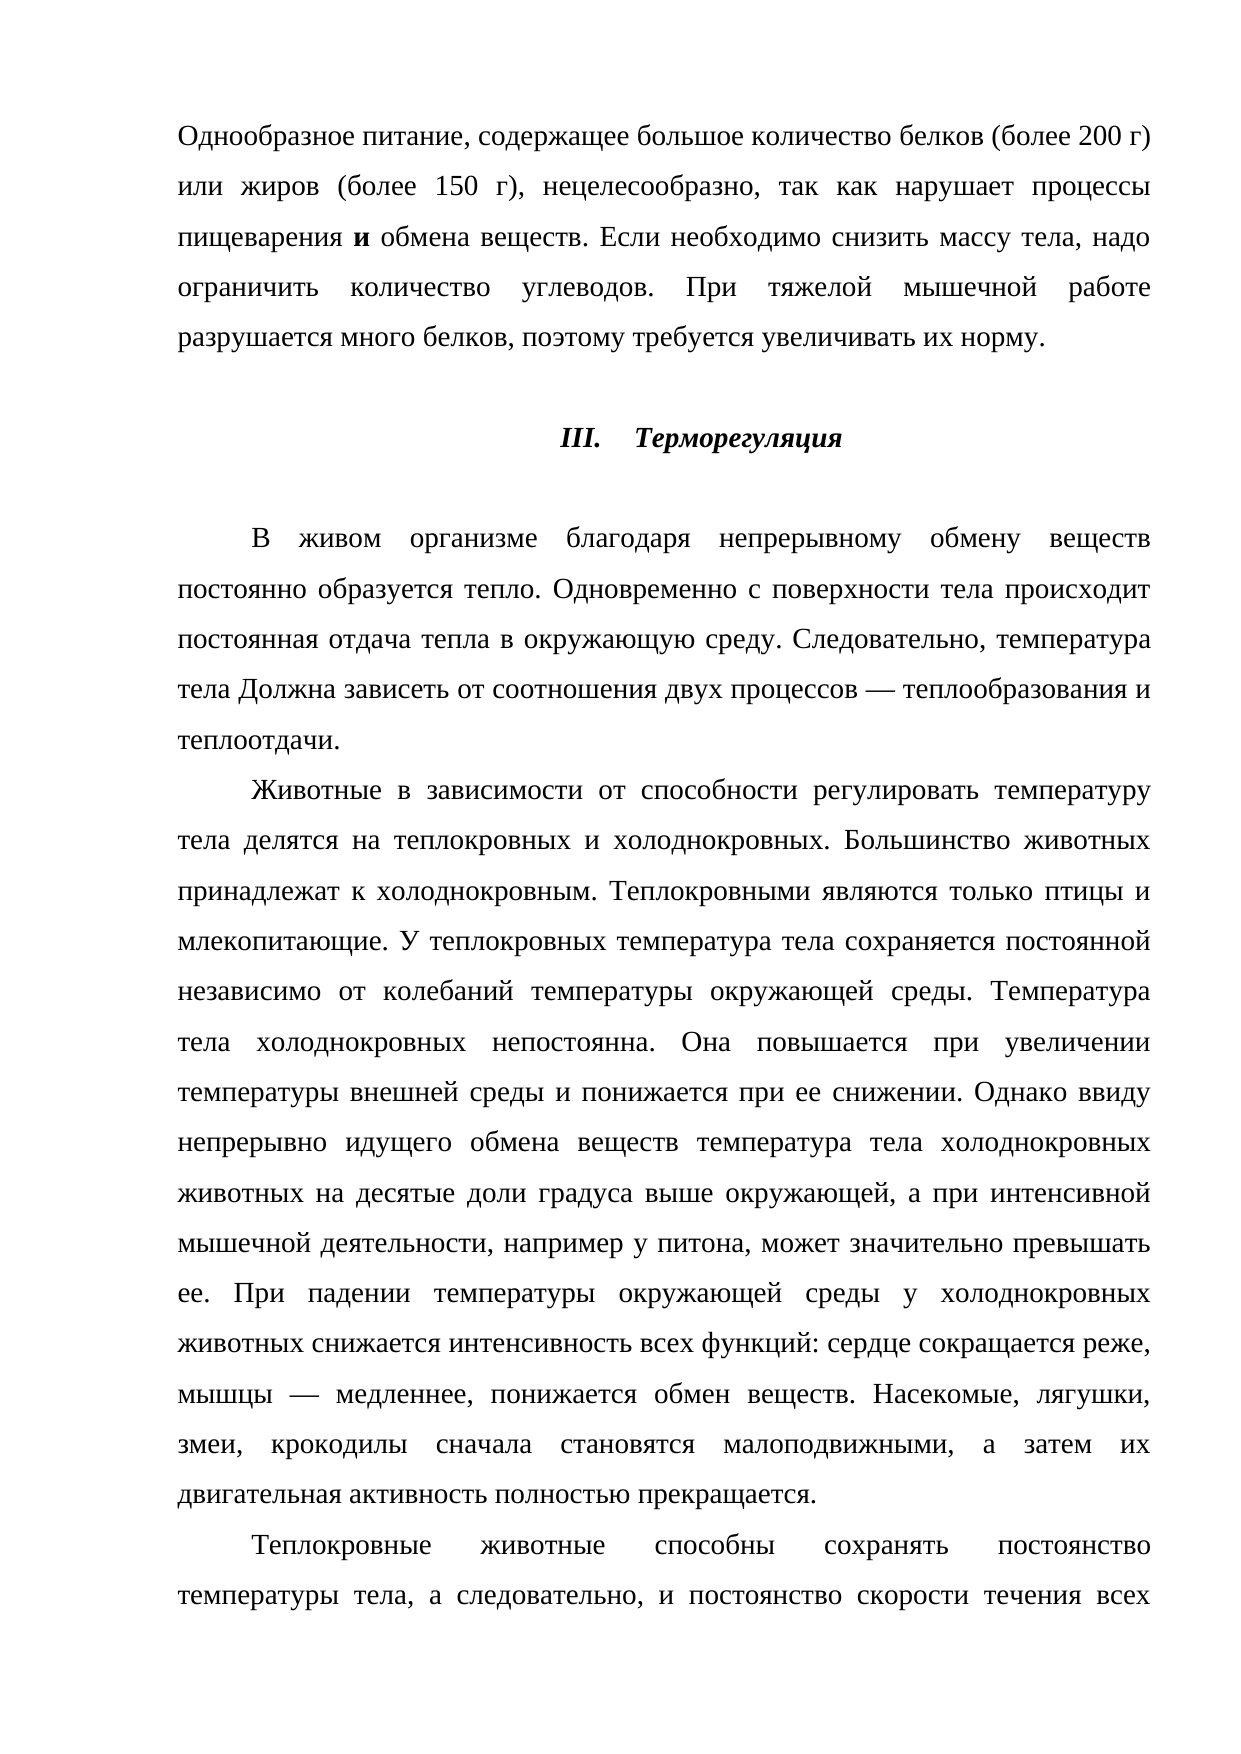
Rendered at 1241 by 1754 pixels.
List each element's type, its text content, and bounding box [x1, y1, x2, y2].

text Животные в зависимости от способности регулировать температуру тела делятся на теплокровных и холоднокровных. Большинство животных принадлежат к холоднокровным. Теплокровными являются только птицы и млекопитающие. У теплокровных температура тела сохраняется постоянной независимо от колебаний температуры окружающей среды. Температура тела холоднокровных непостоянна. Она повышается при увеличении температуры внешней среды и понижается при ее снижении. Однако ввиду непрерывно идущего обмена веществ температура тела холоднокровных животных на десятые доли градуса выше окружающей, а при интенсивной мышечной деятельности, например у питона, может значительно превышать ее. При падении температуры окружающей среды у холоднокровных животных снижается интенсивность всех функций: сердце сокращается реже, мышцы — медленнее, понижается обмен веществ. Насекомые, лягушки, змеи, крокодилы сначала становятся малоподвижными, а затем их двигательная активность полностью прекращается. [177, 772, 1152, 1510]
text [177, 118, 1152, 353]
text В живом организме благодаря непрерывному обмену веществ постоянно образуется тепло. Одновременно с поверхности тела происходит постоянная отдача тепла в окружающую среду. Следовательно, температура тела Должна зависеть от соотношения двух процессов — теплообразования и теплоотдачи. [177, 521, 1152, 755]
list Терморегуляция [177, 420, 1152, 453]
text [177, 1527, 1152, 1611]
